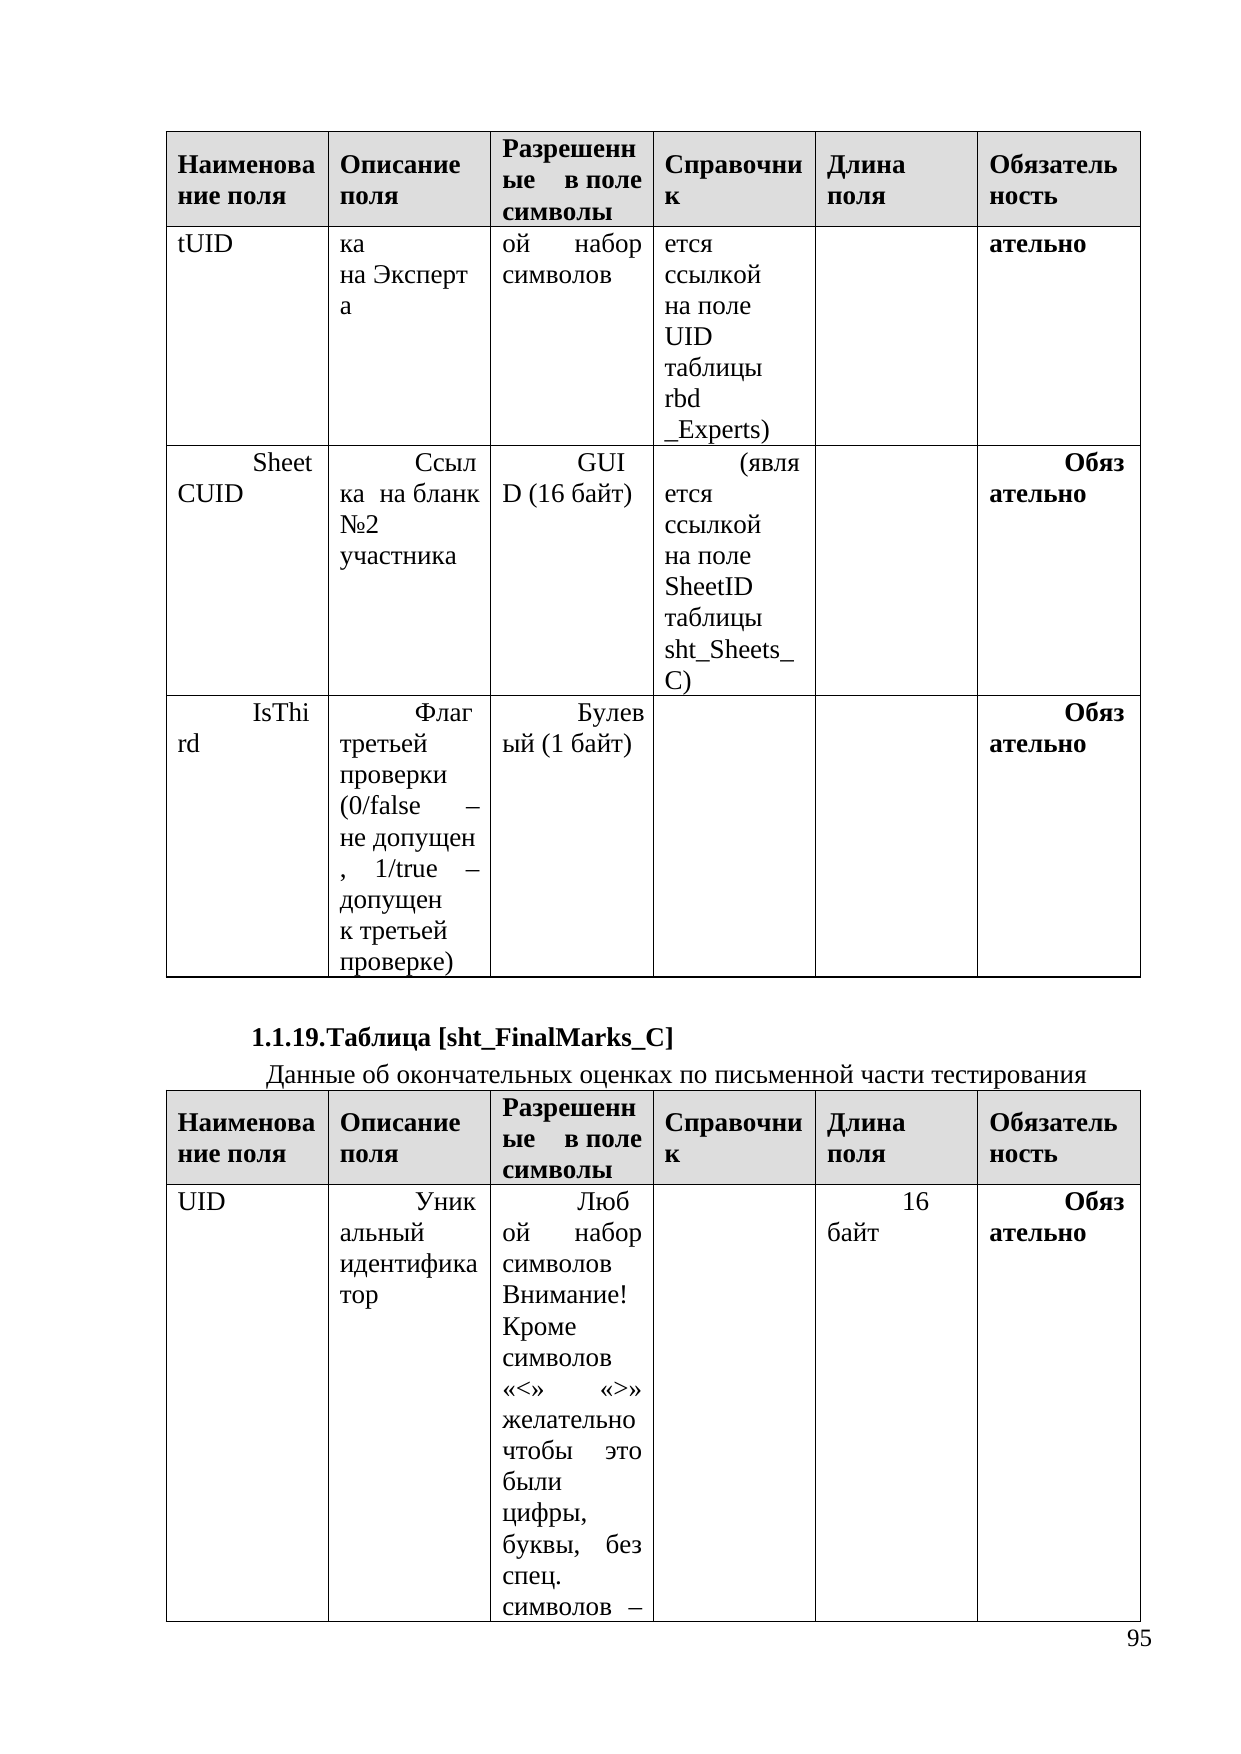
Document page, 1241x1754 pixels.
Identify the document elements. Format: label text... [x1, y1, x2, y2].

table_cell Булевый (1 байт) [491, 696, 653, 976]
table_cell [654, 696, 815, 976]
subtitle Таблица [sht_FinalMarks_C] [251, 1021, 1152, 1052]
table_header Длина поля [816, 132, 977, 226]
table_header Обязательность [978, 132, 1140, 226]
table_header Описание поля [329, 1091, 490, 1184]
table_cell Обязательно [978, 696, 1140, 976]
table_cell GUID (16 байт) [491, 446, 653, 695]
table_cell [816, 696, 977, 976]
table_cell Обязательно [978, 1185, 1140, 1621]
table_header Справочник [654, 132, 815, 226]
table_header Обязательность [978, 1091, 1140, 1184]
table_cell [654, 1185, 815, 1621]
table_cell SheetCUID [167, 446, 328, 695]
table_cell (является ссылкой на поле SheetID таблицы sht_Sheets_C) [654, 446, 815, 695]
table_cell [654, 227, 815, 445]
table_header Наименование поля [167, 132, 328, 226]
table_cell IsThird [167, 696, 328, 976]
table_cell Ссылка на бланк №2 участника [329, 446, 490, 695]
table_cell 16 байт [816, 1185, 977, 1621]
table_header Описание поля [329, 132, 490, 226]
table_cell Любой набор символов [491, 227, 653, 445]
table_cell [491, 1185, 653, 1621]
text Данные об окончательных оценках по письменной части тестирования [177, 1058, 1152, 1089]
table_cell [816, 446, 977, 695]
table_cell UID [167, 1185, 328, 1621]
table_header Длина поля [816, 1091, 977, 1184]
table_header Разрешенные в поле символы [491, 132, 653, 226]
table_cell Уникальный идентификатор [329, 1185, 490, 1621]
table_header Наименование поля [167, 1091, 328, 1184]
table_cell Флаг третьей проверки (0/false – не допущен, 1/true –допущен к третьей проверке) [329, 696, 490, 976]
table_header Справочник [654, 1091, 815, 1184]
table_cell ExpertUID [167, 227, 328, 445]
table_cell Ссылка на Эксперта [329, 227, 490, 445]
table_cell [816, 227, 977, 445]
table_cell Обязательно [978, 227, 1140, 445]
table_cell Обязательно [978, 446, 1140, 695]
table_header Разрешенные в поле символы [491, 1091, 653, 1184]
